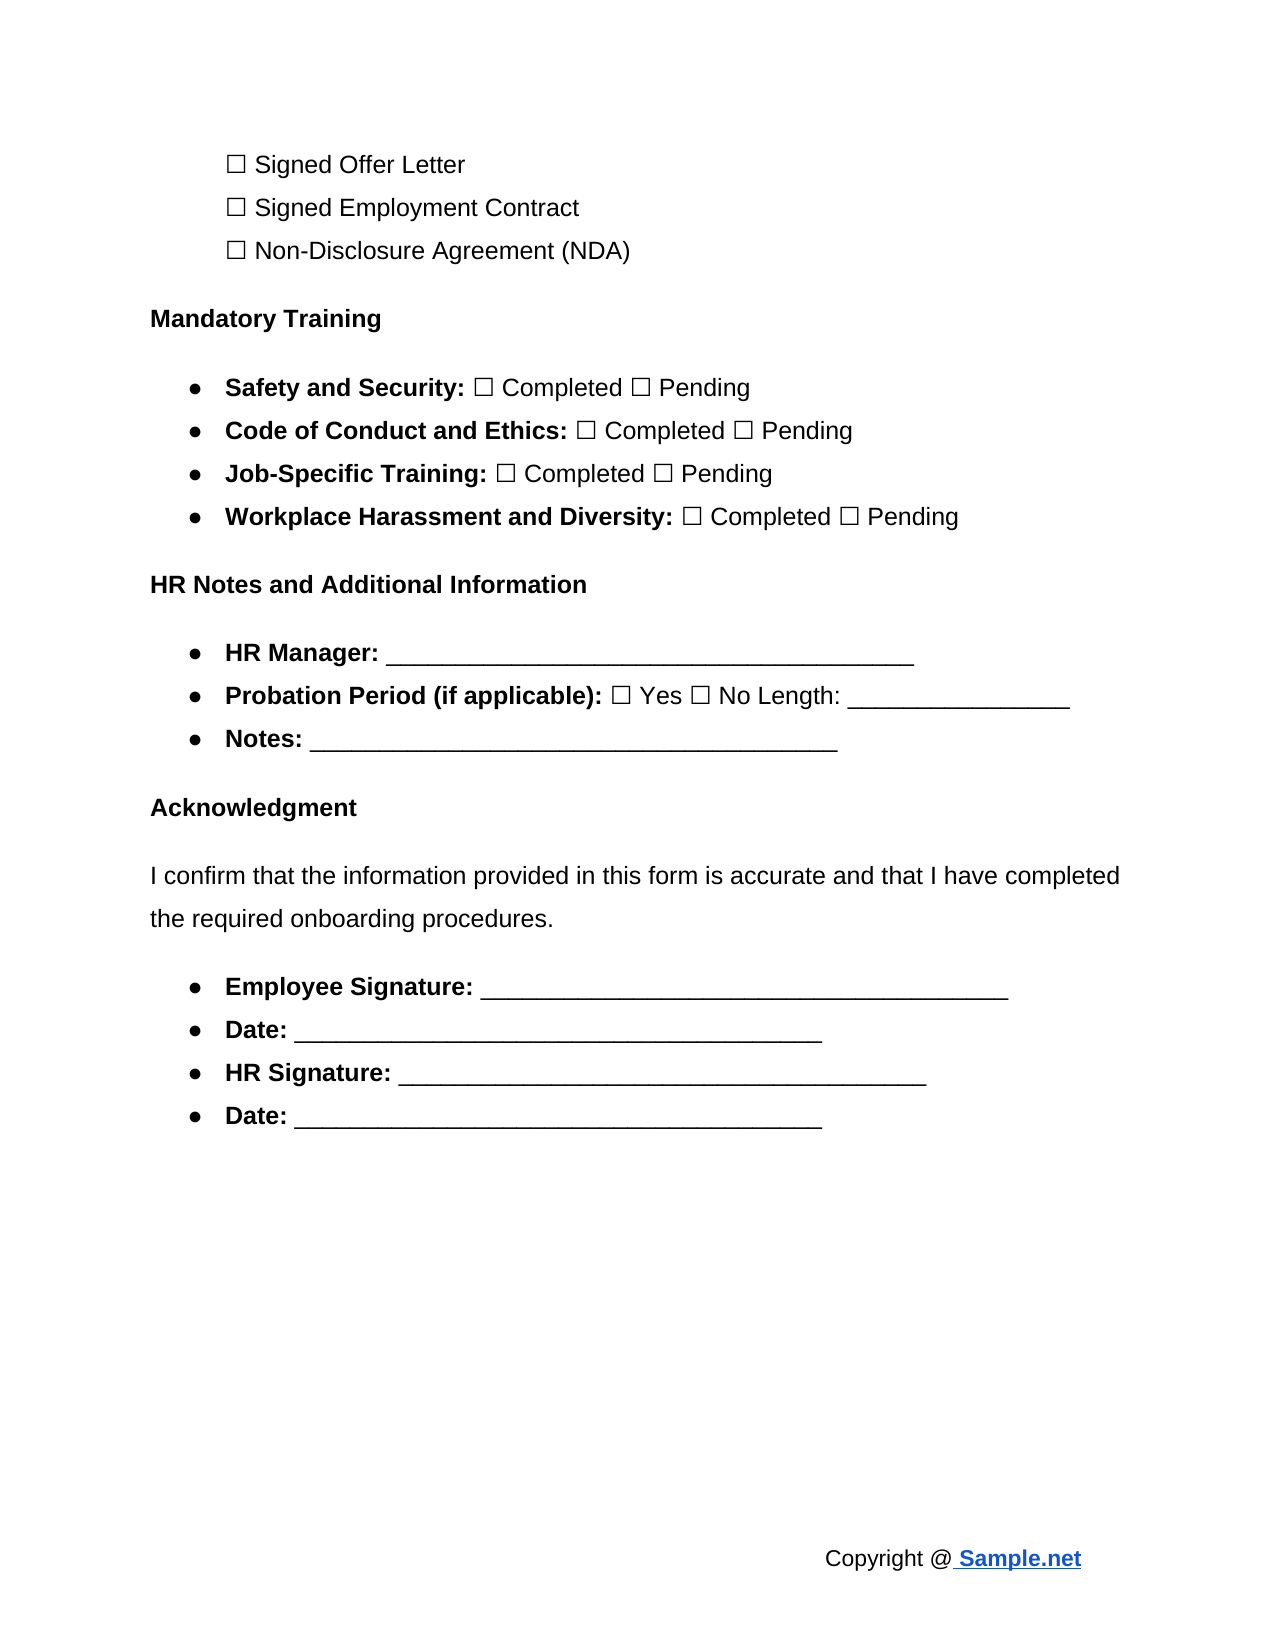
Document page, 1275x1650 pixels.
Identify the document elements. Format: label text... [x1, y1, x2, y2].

list Workplace Harassment and Diversity: ☐ Completed ☐ Pending [187, 502, 1125, 531]
list Notes: ______________________________________ [187, 724, 1125, 753]
list Date: ______________________________________ [187, 1101, 1125, 1130]
list Probation Period (if applicable): ☐ Yes ☐ No Length: ________________ [187, 681, 1125, 710]
list Code of Conduct and Ethics: ☐ Completed ☐ Pending [187, 416, 1125, 444]
list Employee Signature: ______________________________________ [187, 972, 1125, 1001]
list Job-Specific Training: ☐ Completed ☐ Pending [187, 459, 1125, 487]
list HR Signature: ______________________________________ [187, 1058, 1125, 1087]
subtitle HR Notes and Additional Information [150, 570, 1125, 599]
text I confirm that the information provided in this form is accurate and that I have completed the required onboarding procedures. [150, 861, 1125, 932]
list Safety and Security: ☐ Completed ☐ Pending [187, 372, 1125, 401]
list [187, 150, 1125, 265]
subtitle Acknowledgment [150, 792, 1125, 821]
list Date: ______________________________________ [187, 1015, 1125, 1044]
list HR Manager: ______________________________________ [187, 638, 1125, 667]
subtitle Mandatory Training [150, 304, 1125, 333]
